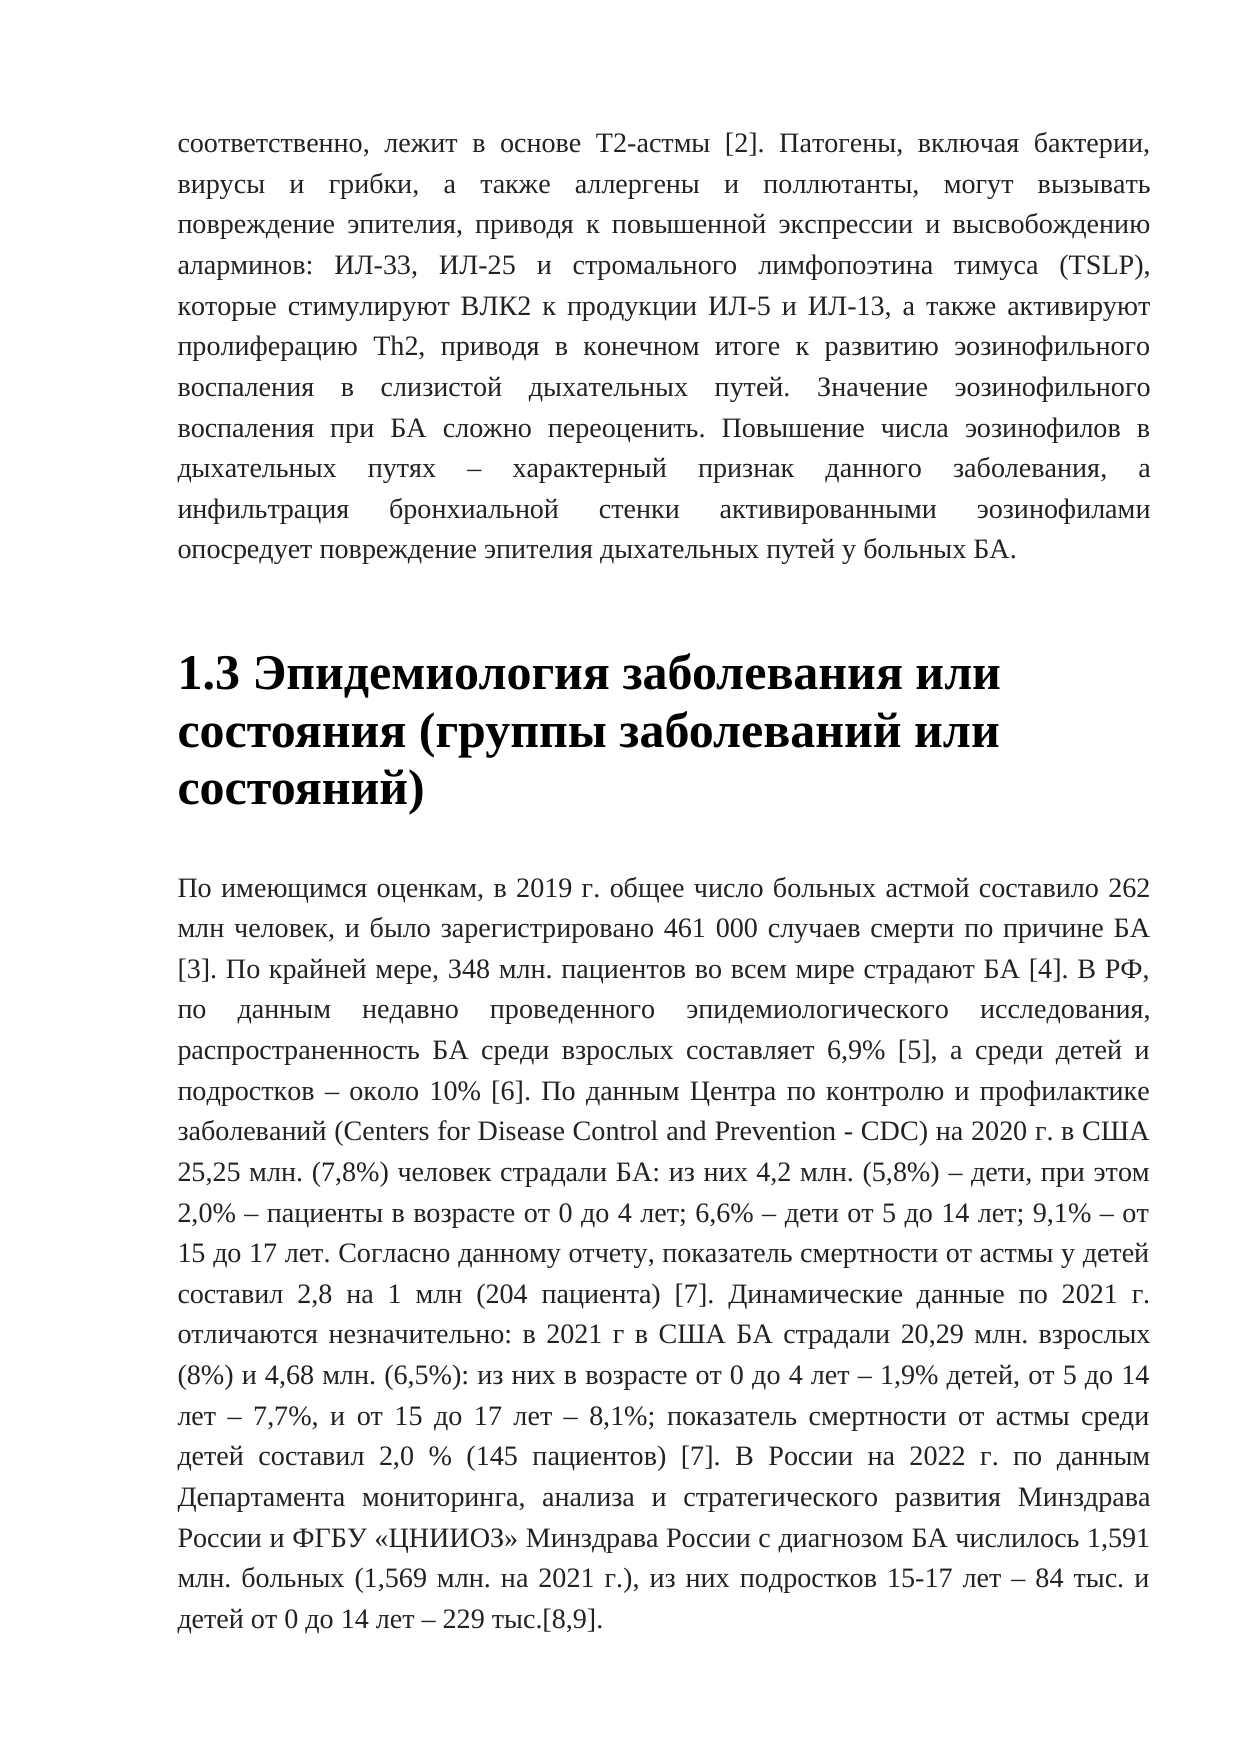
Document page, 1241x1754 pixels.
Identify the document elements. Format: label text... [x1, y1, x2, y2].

text 1.3 Эпидемиология заболевания или состояния (группы заболеваний или состояний) [177, 643, 1152, 816]
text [177, 118, 1152, 565]
text По имеющимся оценкам, в 2019 г. общее число больных астмой составило 262 млн человек, и было зарегистрировано 461 000 случаев смерти по причине БА [3]. По крайней мере, 348 млн. пациентов во всем мире страдают БА [4]. В РФ, по данным недавно проведенного эпидемиологического исследования, распространенность БА среди взрослых составляет 6,9% [5], а среди детей и подростков – около 10% [6]. По данным Центра по контролю и профилактике заболеваний (Centers for Disease Control and Prevention - CDC) на 2020 г. в США 25,25 млн. (7,8%) человек страдали БА: из них 4,2 млн. (5,8%) – дети, при этом 2,0% – пациенты в возрасте от 0 до 4 лет; 6,6% – дети от 5 до 14 лет; 9,1% – от 15 до 17 лет. Согласно данному отчету, показатель смертности от астмы у детей составил 2,8 на 1 млн (204 пациента) [7]. Динамические данные по 2021 г. отличаются незначительно: в 2021 г в США БА страдали 20,29 млн. взрослых (8%) и 4,68 млн. (6,5%): из них в возрасте от 0 до 4 лет – 1,9% детей, от 5 до 14 лет – 7,7%, и от 15 до 17 лет – 8,1%; показатель смертности от астмы среди детей составил 2,0 % (145 пациентов) [7]. В России на 2022 г. по данным Департамента мониторинга, анализа и стратегического развития Минздрава России и ФГБУ «ЦНИИОЗ» Минздрава России с диагнозом БА числилось 1,591 млн. больных (1,569 млн. на 2021 г.), из них подростков 15-17 лет – 84 тыс. и детей от 0 до 14 лет – 229 тыс.[8,9]. [177, 862, 1152, 1634]
